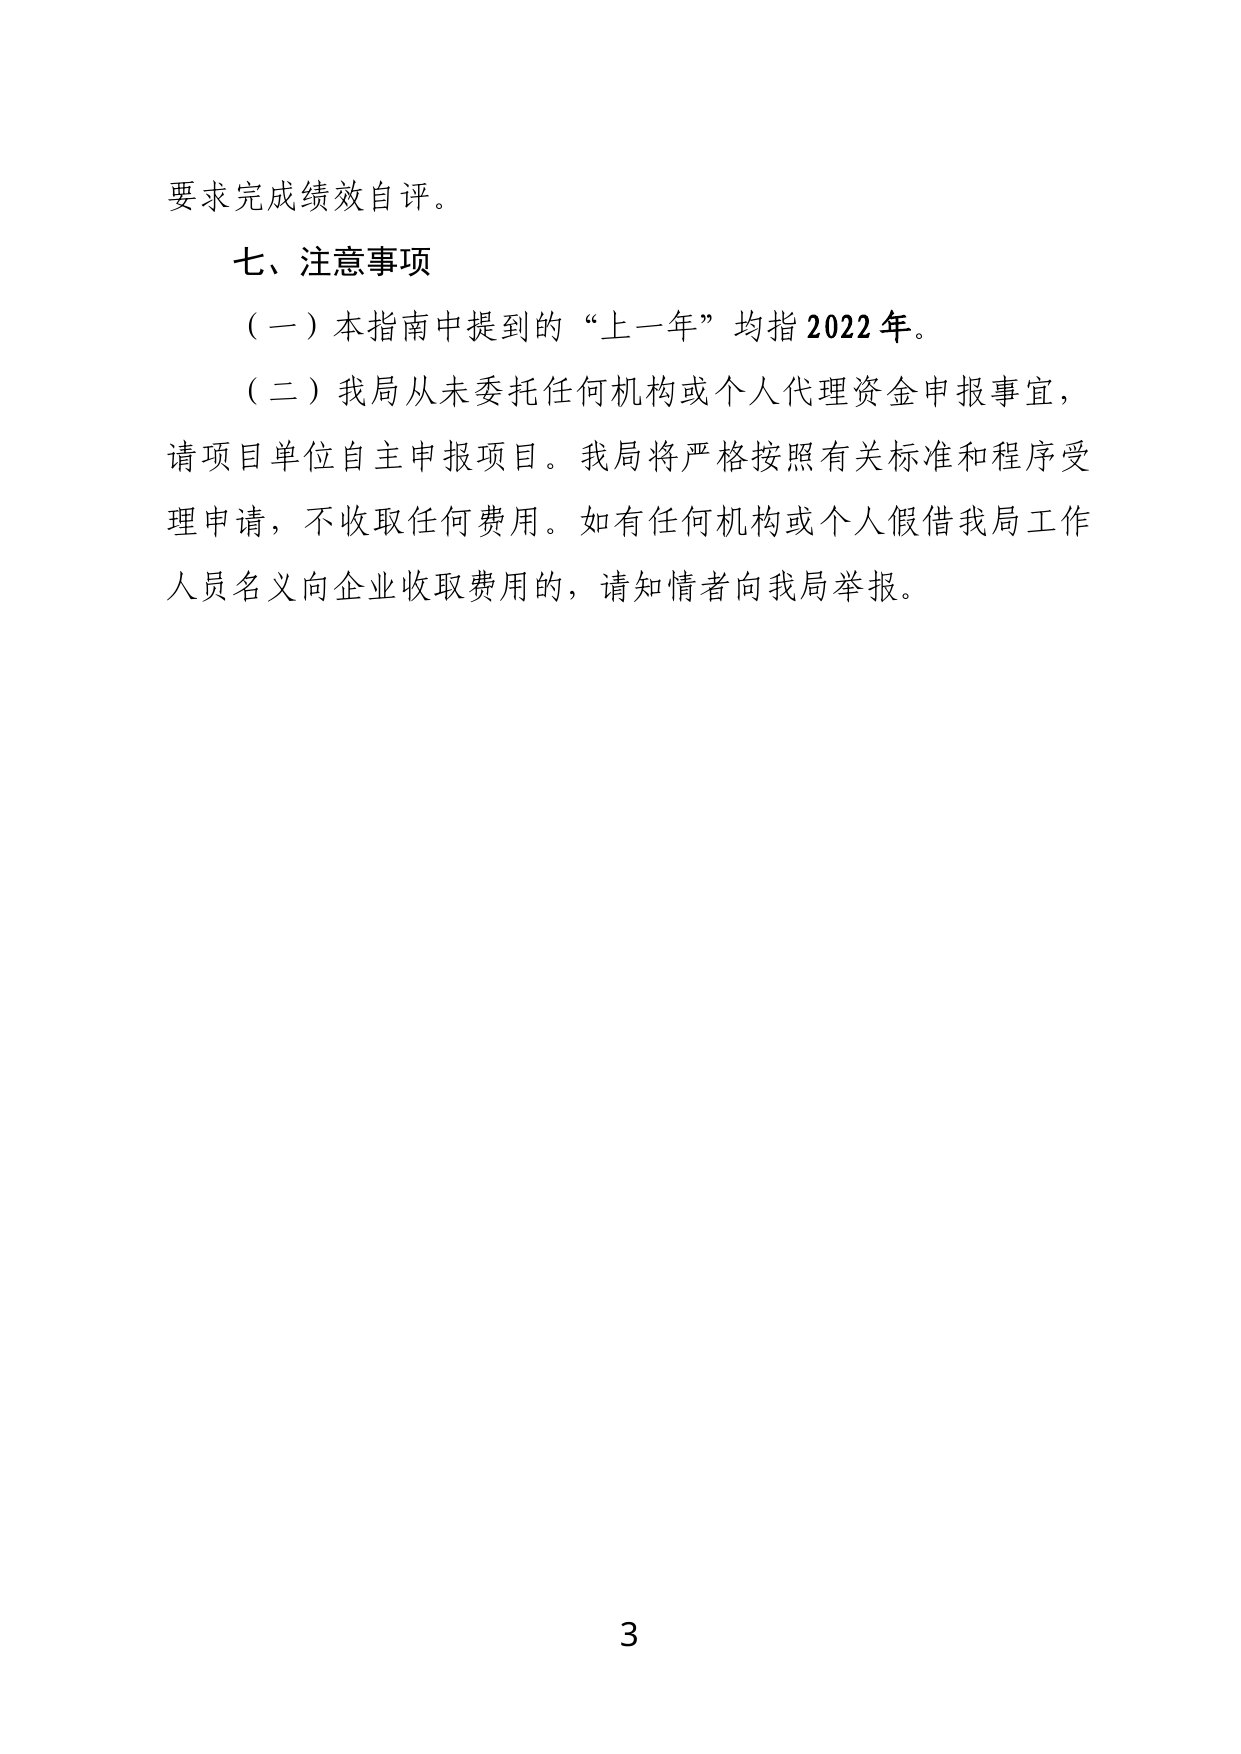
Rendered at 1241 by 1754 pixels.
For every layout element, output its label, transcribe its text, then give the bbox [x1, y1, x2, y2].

text （二）我局从未委托任何机构或个人代理资金申报事宜，请项目单位自主申报项目。我局将严格按照有关标准和程序受理申请，不收取任何费用。如有任何机构或个人假借我局工作人员名义向企业收取费用的，请知情者向我局举报。 [165, 357, 1093, 617]
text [165, 162, 1093, 227]
text 七、注意事项 [165, 227, 1093, 292]
text （一）本指南中提到的“上一年”均指2022年。 [165, 292, 1093, 357]
